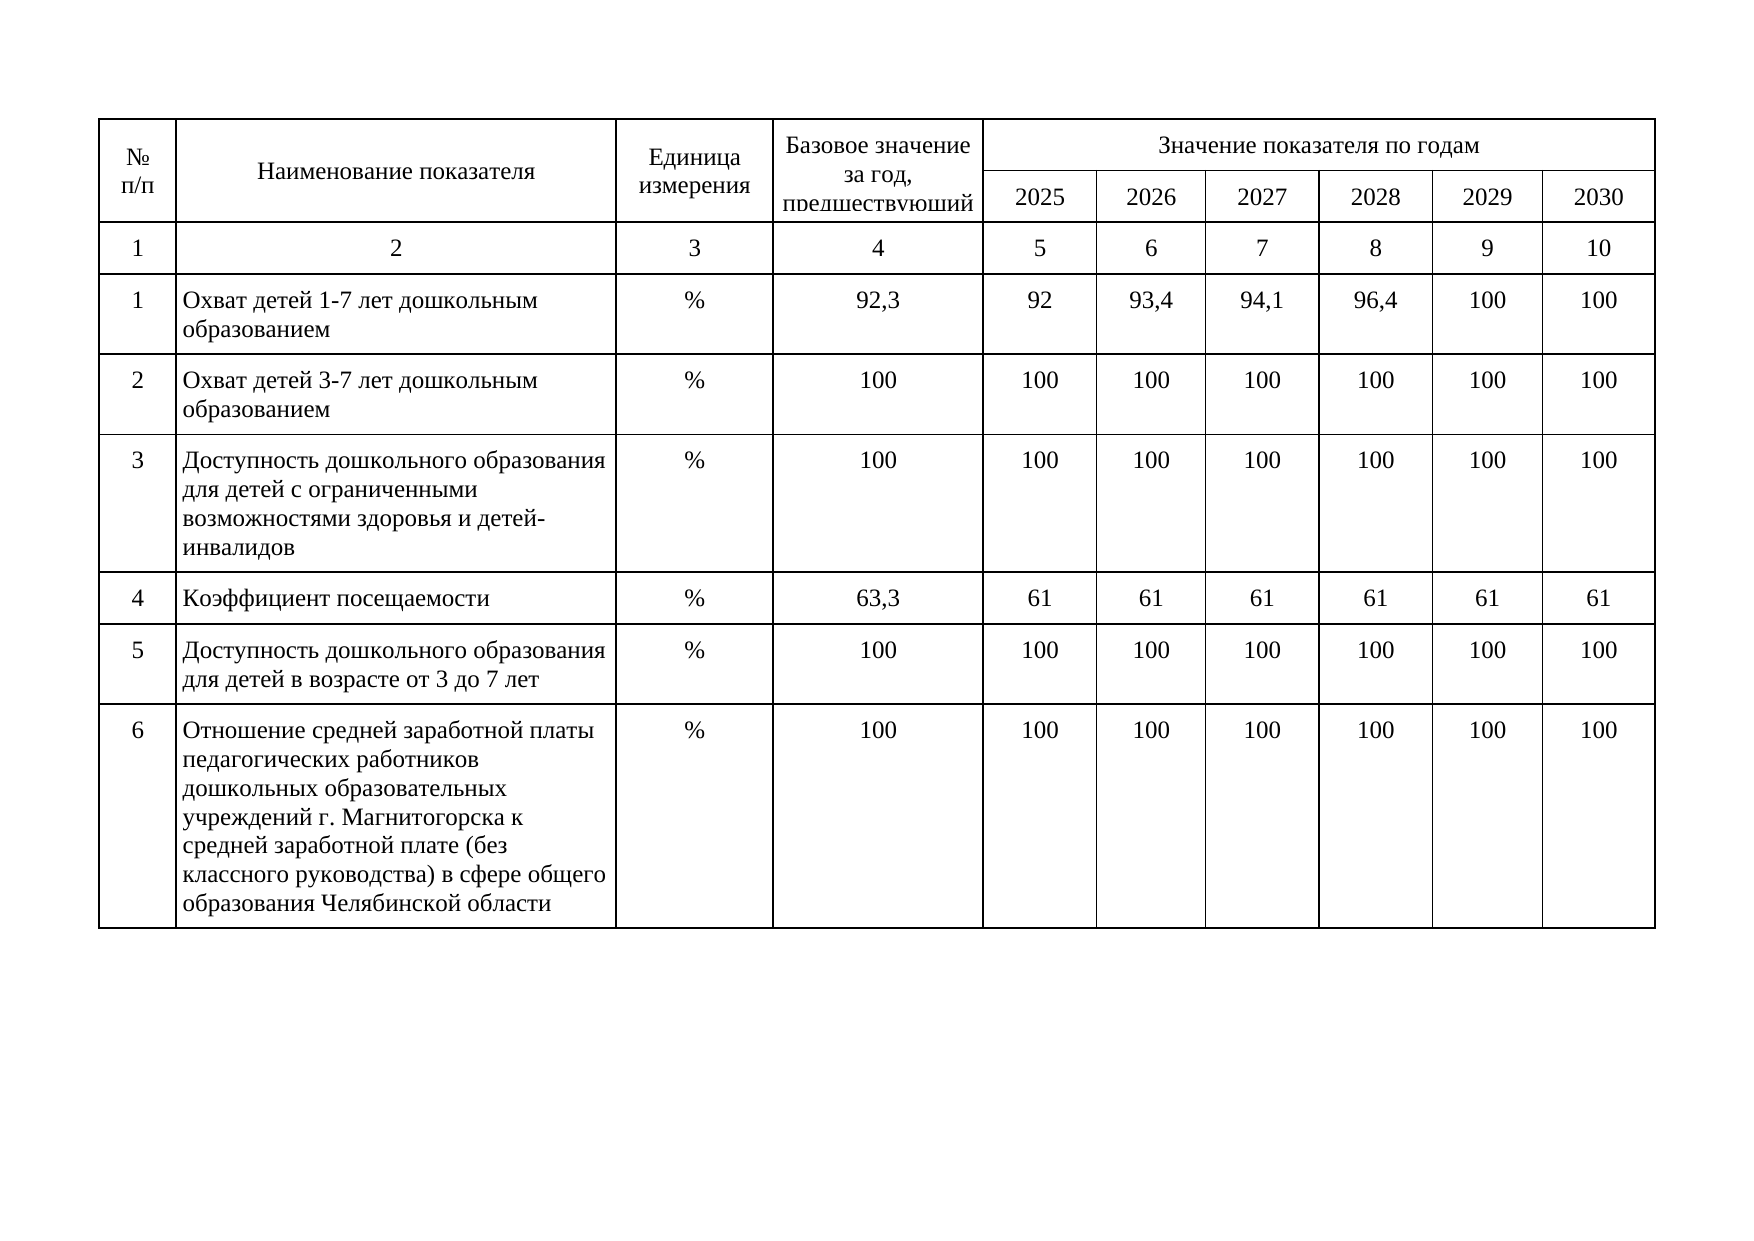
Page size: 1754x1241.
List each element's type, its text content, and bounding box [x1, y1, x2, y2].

table_cell 2027 [1206, 171, 1318, 221]
table_cell Доступность дошкольного образования для детей в возрасте от 3 до 7 лет [177, 625, 615, 703]
table_cell 4 [100, 573, 175, 623]
table_cell 61 [1320, 573, 1432, 623]
table_cell 8 [1320, 223, 1432, 273]
table_cell 61 [984, 573, 1096, 623]
table_cell 3 [100, 435, 175, 571]
table_cell 93,4 [1097, 275, 1205, 353]
table_cell Охват детей 3-7 лет дошкольным образованием [177, 355, 615, 433]
table_cell 5 [100, 625, 175, 703]
table_cell 92 [984, 275, 1096, 353]
table_cell % [617, 435, 772, 571]
table_cell 2028 [1320, 171, 1432, 221]
table_cell 100 [774, 355, 982, 433]
table_cell 96,4 [1320, 275, 1432, 353]
table_cell Охват детей 1-7 лет дошкольным образованием [177, 275, 615, 353]
table_cell 100 [1097, 625, 1205, 703]
table_cell 3 [617, 223, 772, 273]
table_cell 94,1 [1206, 275, 1318, 353]
table_cell 61 [1543, 573, 1654, 623]
table_cell 100 [1320, 625, 1432, 703]
table_cell % [617, 573, 772, 623]
table_cell 61 [1097, 573, 1205, 623]
table_cell 100 [1097, 705, 1205, 927]
table_cell 100 [1320, 435, 1432, 571]
table_cell 100 [1097, 435, 1205, 571]
table_cell Коэффициент посещаемости [177, 573, 615, 623]
table_cell 100 [1206, 625, 1318, 703]
table_header Значение показателя по годам [984, 120, 1654, 170]
table_cell 2 [177, 223, 615, 273]
table_cell 6 [100, 705, 175, 927]
table_cell 2030 [1543, 171, 1654, 221]
table_cell 100 [1433, 625, 1542, 703]
table_cell 100 [1206, 355, 1318, 433]
table_cell 100 [984, 625, 1096, 703]
table_cell 10 [1543, 223, 1654, 273]
table_cell 1 [100, 223, 175, 273]
table_cell 61 [1433, 573, 1542, 623]
table_cell 1 [100, 275, 175, 353]
table_cell Отношение средней заработной платы педагогических работников дошкольных образовательных учреждений г. Магнитогорска к средней заработной плате (без классного руководства) в сфере общего образования Челябинской области [177, 705, 615, 927]
table_cell 100 [1543, 625, 1654, 703]
table_cell 63,3 [774, 573, 982, 623]
table_cell 100 [774, 625, 982, 703]
table_header № п/п [100, 120, 175, 221]
table_cell 100 [1206, 705, 1318, 927]
table_cell 100 [1320, 355, 1432, 433]
table_cell Доступность дошкольного образования для детей с ограниченными возможностями здоровья и детей-инвалидов [177, 435, 615, 571]
table_header Базовое значение за год, предшествующий году разработки проекта муниципальной программы [774, 120, 982, 221]
table_cell % [617, 275, 772, 353]
table_cell 100 [984, 435, 1096, 571]
table_cell 100 [1543, 435, 1654, 571]
table_cell 61 [1206, 573, 1318, 623]
table_cell % [617, 705, 772, 927]
table_cell 100 [774, 705, 982, 927]
table_cell 2025 [984, 171, 1096, 221]
table_cell 100 [1433, 355, 1542, 433]
table_cell 100 [1097, 355, 1205, 433]
table_cell 6 [1097, 223, 1205, 273]
table_cell 4 [774, 223, 982, 273]
table_cell 100 [1206, 435, 1318, 571]
table_cell 100 [1543, 705, 1654, 927]
table_cell 100 [774, 435, 982, 571]
table_cell 100 [984, 355, 1096, 433]
table_cell 2029 [1433, 171, 1542, 221]
table_cell 100 [1433, 705, 1542, 927]
table_cell 92,3 [774, 275, 982, 353]
table_cell 100 [1543, 355, 1654, 433]
table_cell 7 [1206, 223, 1318, 273]
table_cell 100 [1433, 435, 1542, 571]
table_cell 2 [100, 355, 175, 433]
table_cell 100 [984, 705, 1096, 927]
table_header Единица измерения [617, 120, 772, 221]
table_header Наименование показателя [177, 120, 615, 221]
table_cell 100 [1433, 275, 1542, 353]
table_cell 9 [1433, 223, 1542, 273]
table_cell % [617, 625, 772, 703]
table_cell 5 [984, 223, 1096, 273]
table_cell % [617, 355, 772, 433]
table_cell 100 [1543, 275, 1654, 353]
table_cell 2026 [1097, 171, 1205, 221]
table_cell 100 [1320, 705, 1432, 927]
